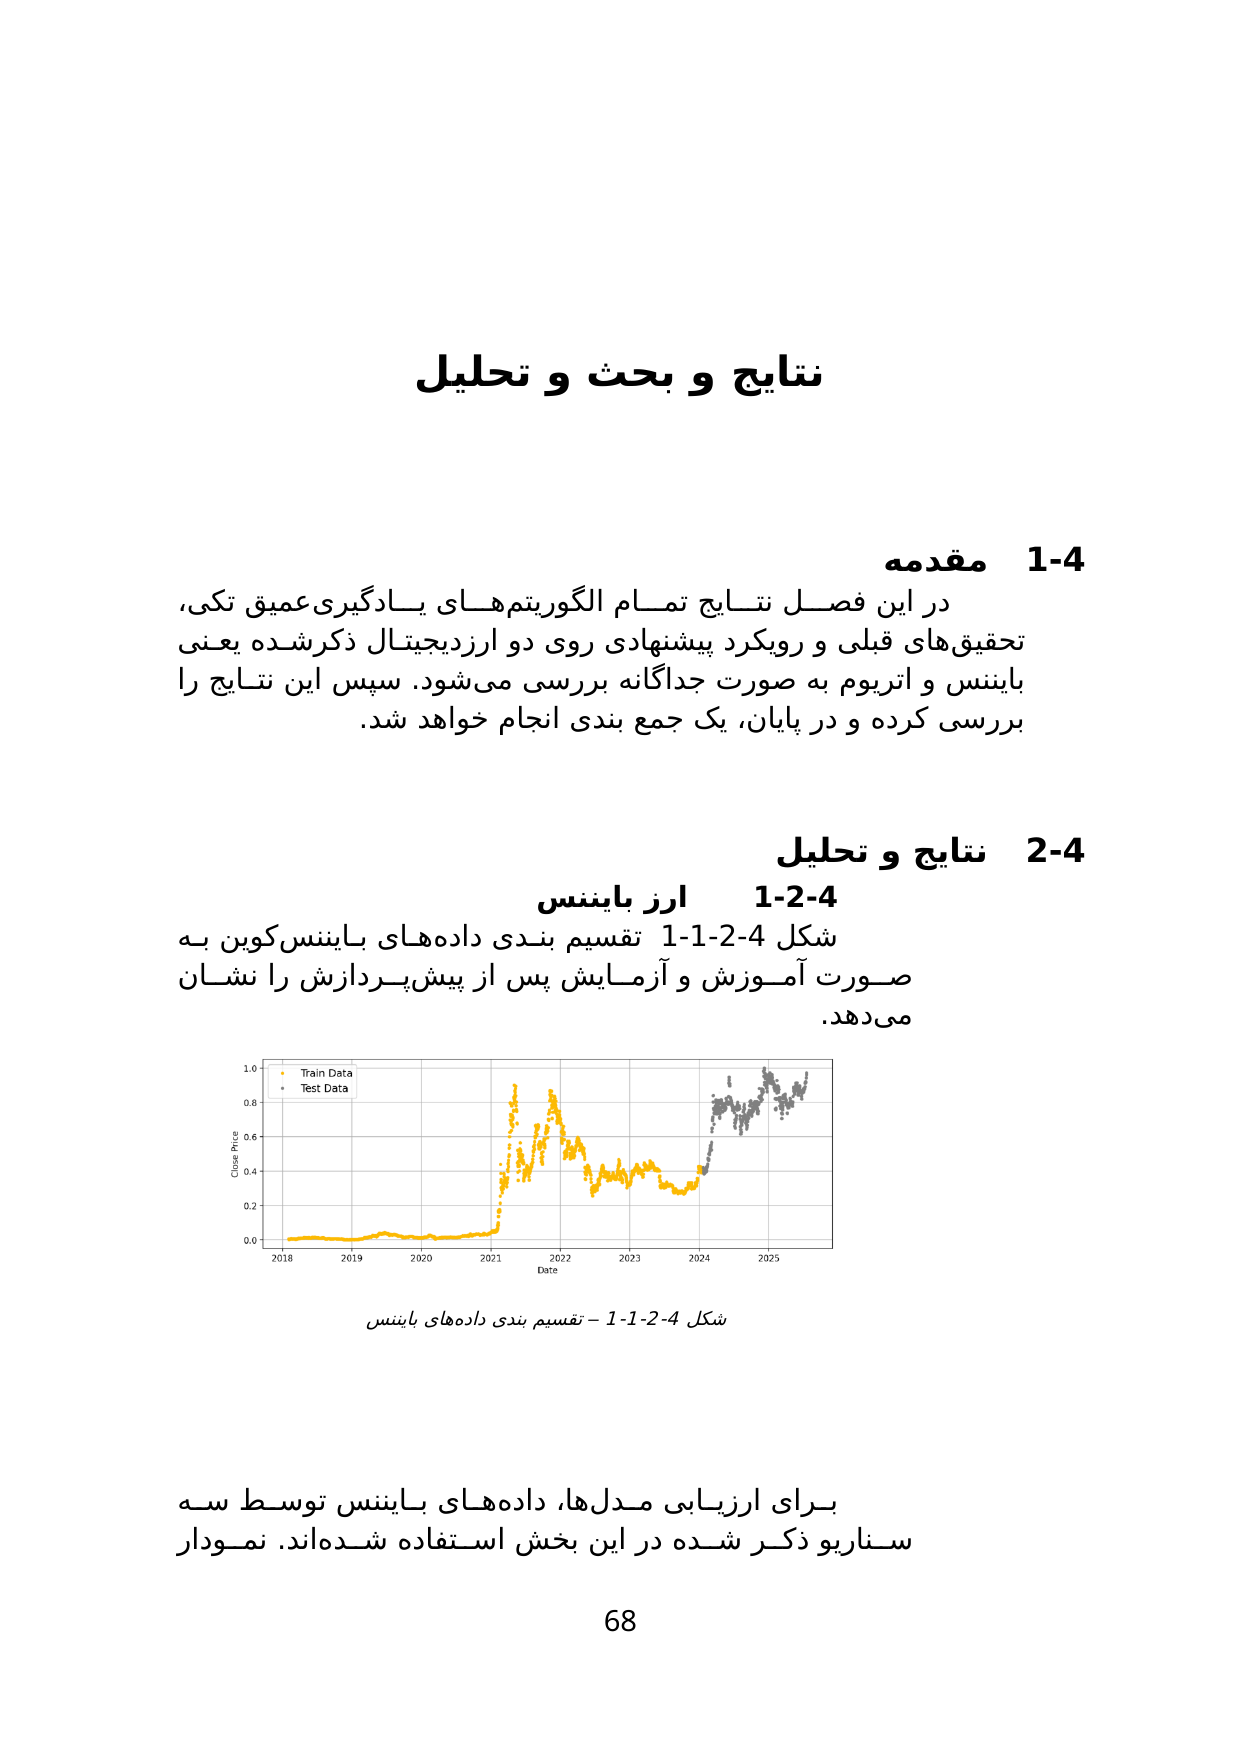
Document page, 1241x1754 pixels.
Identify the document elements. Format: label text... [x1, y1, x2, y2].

text شکل 4-2-1-1 – تقسیم بندی داده‌های بایننس [177, 1307, 988, 1329]
text شکل 4-2-1-1 تقسیم بندی داده‌های بایننس‌کوین به صورت آموزش و آزمایش پس از پیش‌پردازش را نشان می‌دهد. [177, 920, 913, 1032]
subtitle نتایج و بحث و تحلیل [177, 347, 1063, 396]
picture [225, 1057, 838, 1281]
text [177, 1483, 913, 1556]
text ارز بایننس [177, 881, 838, 915]
text در این فصل نتایج تمام الگوریتم‌های یادگیری‌عمیق تکی، تحقیق‌های قبلی و رویکرد پیشنهادی روی دو ارزدیجیتال ذکرشده یعنی بایننس و اتریوم به صورت جداگانه بررسی می‌شود. سپس این نتایج را بررسی کرده و در پایان، یک جمع بندی انجام خواهد شد. [177, 585, 1026, 736]
text مقدمه [177, 540, 1026, 579]
text نتایج و تحلیل [177, 832, 1026, 871]
